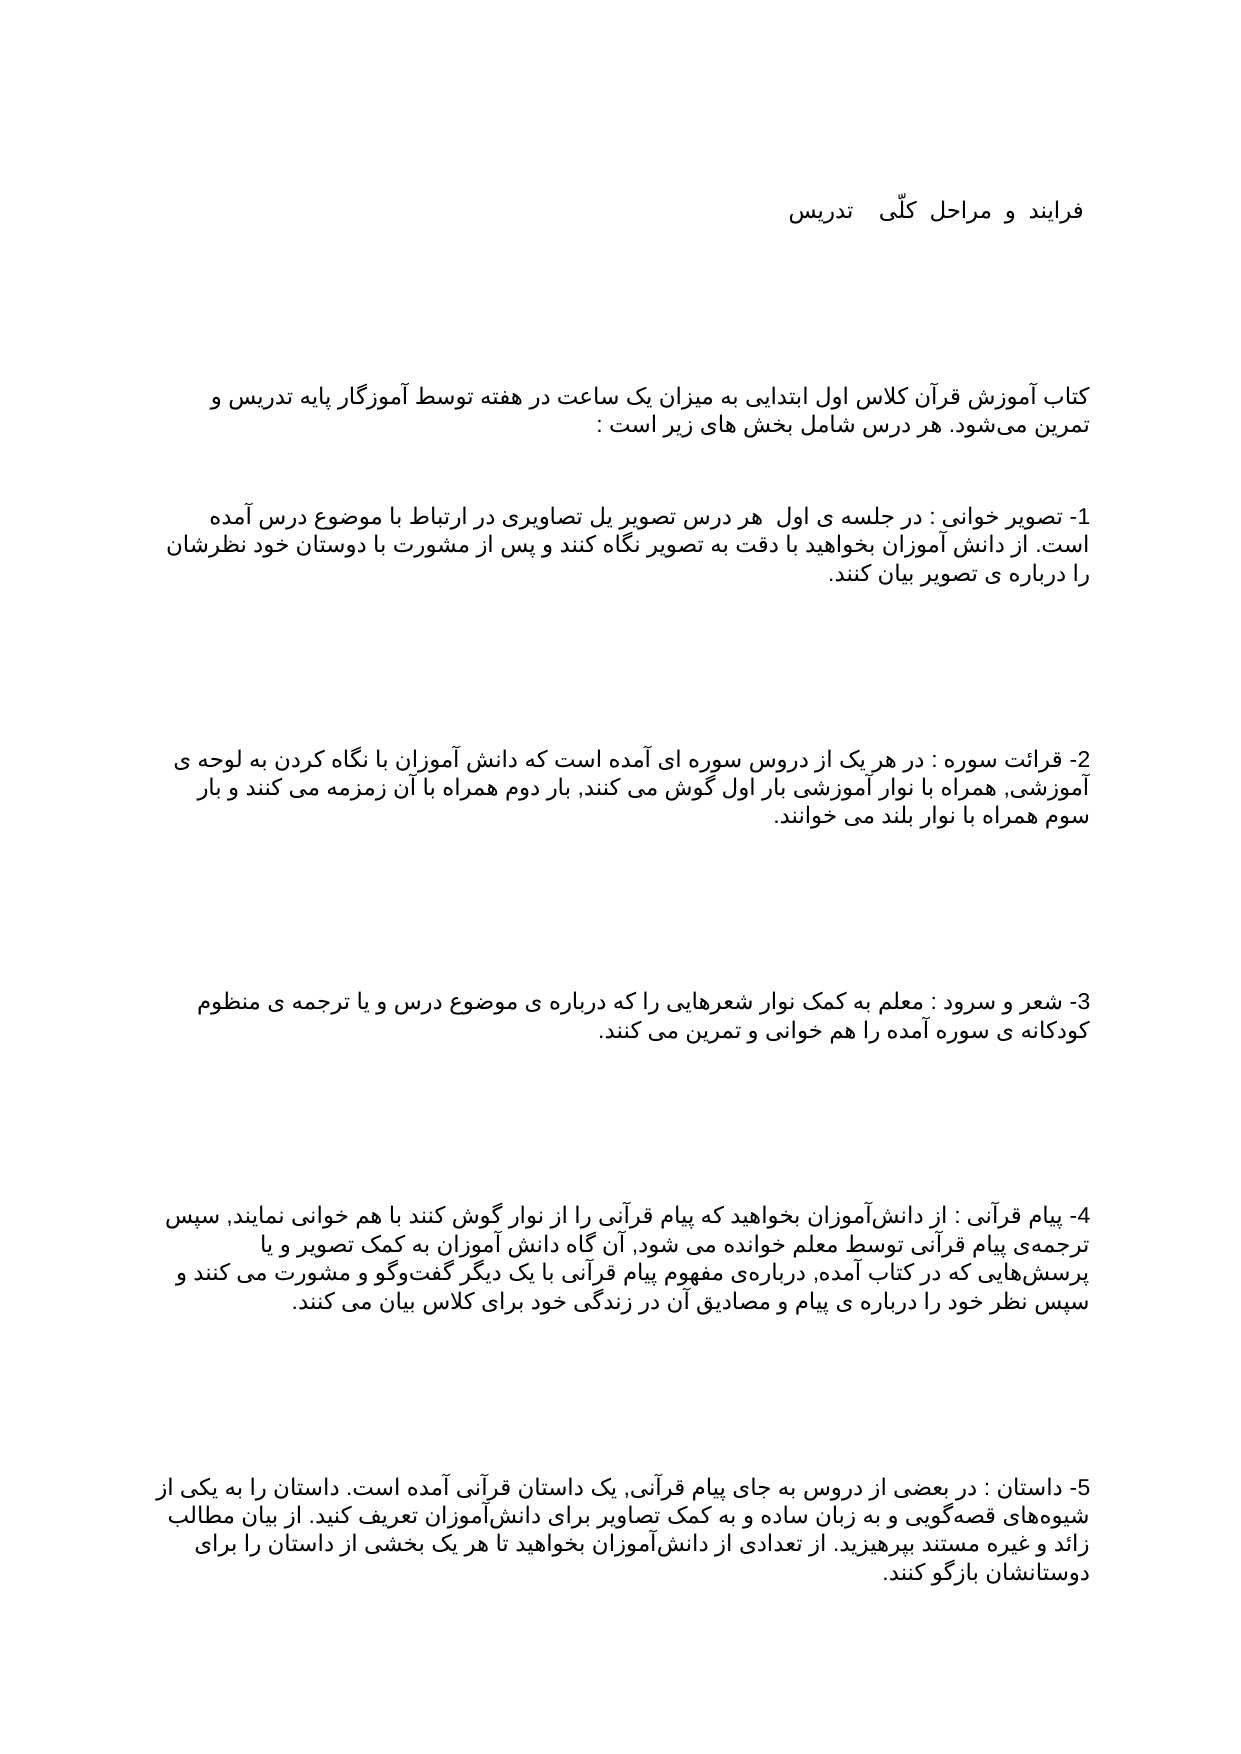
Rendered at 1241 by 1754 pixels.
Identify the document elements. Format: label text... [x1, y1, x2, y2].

text 4- پیام قرآنی : از دانش‌آموزان بخواهید که پیام قرآنی را از نوار گوش کنند با هم خوانی نمایند, سپس ترجمه‌ی پیام قرآنی توسط معلم خوانده می شود, آن گاه دانش آموزان به کمک تصویر و یا پرسش‌هایی که در کتاب آمده, درباره‌ی مفهوم پیام قرآنی با یک دیگر گفت‌وگو و مشورت می کنند و سپس نظر خود را درباره ی پیام و مصادیق آن در زندگی خود برای کلاس بیان می کنند. [150, 1202, 1090, 1314]
text 1- تصویر خوانی : در جلسه ی اول هر درس تصویر یل تصاویری در ارتباط با موضوع درس آمده است. از دانش آموزان بخواهید با دقت به تصویر نگاه کنند و پس از مشورت با دوستان خود نظرشان را درباره ی تصویر بیان کنند. [150, 503, 1090, 586]
text کتاب آموزش قرآن کلاس اول ابتدایی به میزان یک ساعت در هفته توسط آموزگار پایه تدریس و تمرین می‌شود. هر درس شامل بخش های زیر است : [150, 383, 1090, 437]
text فرایند و مراحل کلّی تدریس [150, 197, 1090, 223]
text 5- داستان : در بعضی از دروس به جای پیام قرآنی, یک داستان قرآنی آمده است. داستان را به یکی از شیوه‌های قصه‌گویی و به زبان ساده و به کمک تصاویر برای دانش‌آموزان تعریف کنید. از بیان مطالب زائد و غیره مستند بپرهیزید. از تعدادی از دانش‌آموزان بخواهید تا هر یک بخشی از داستان را برای دوستانشان بازگو کنند. [150, 1473, 1090, 1585]
text 3- شعر و سرود : معلم به کمک نوار شعرهایی را که درباره ی موضوع درس و یا ترجمه ی منظوم کودکانه ی سوره آمده را هم خوانی و تمرین می کنند. [150, 988, 1090, 1043]
text 2- قرائت سوره : در هر یک از دروس سوره ای آمده است که دانش آموزان با نگاه کردن به لوحه ی آموزشی, همراه با نوار آموزشی بار اول گوش می کنند, بار دوم همراه با آن زمزمه می کنند و بار سوم همراه با نوار بلند می خوانند. [150, 746, 1090, 829]
